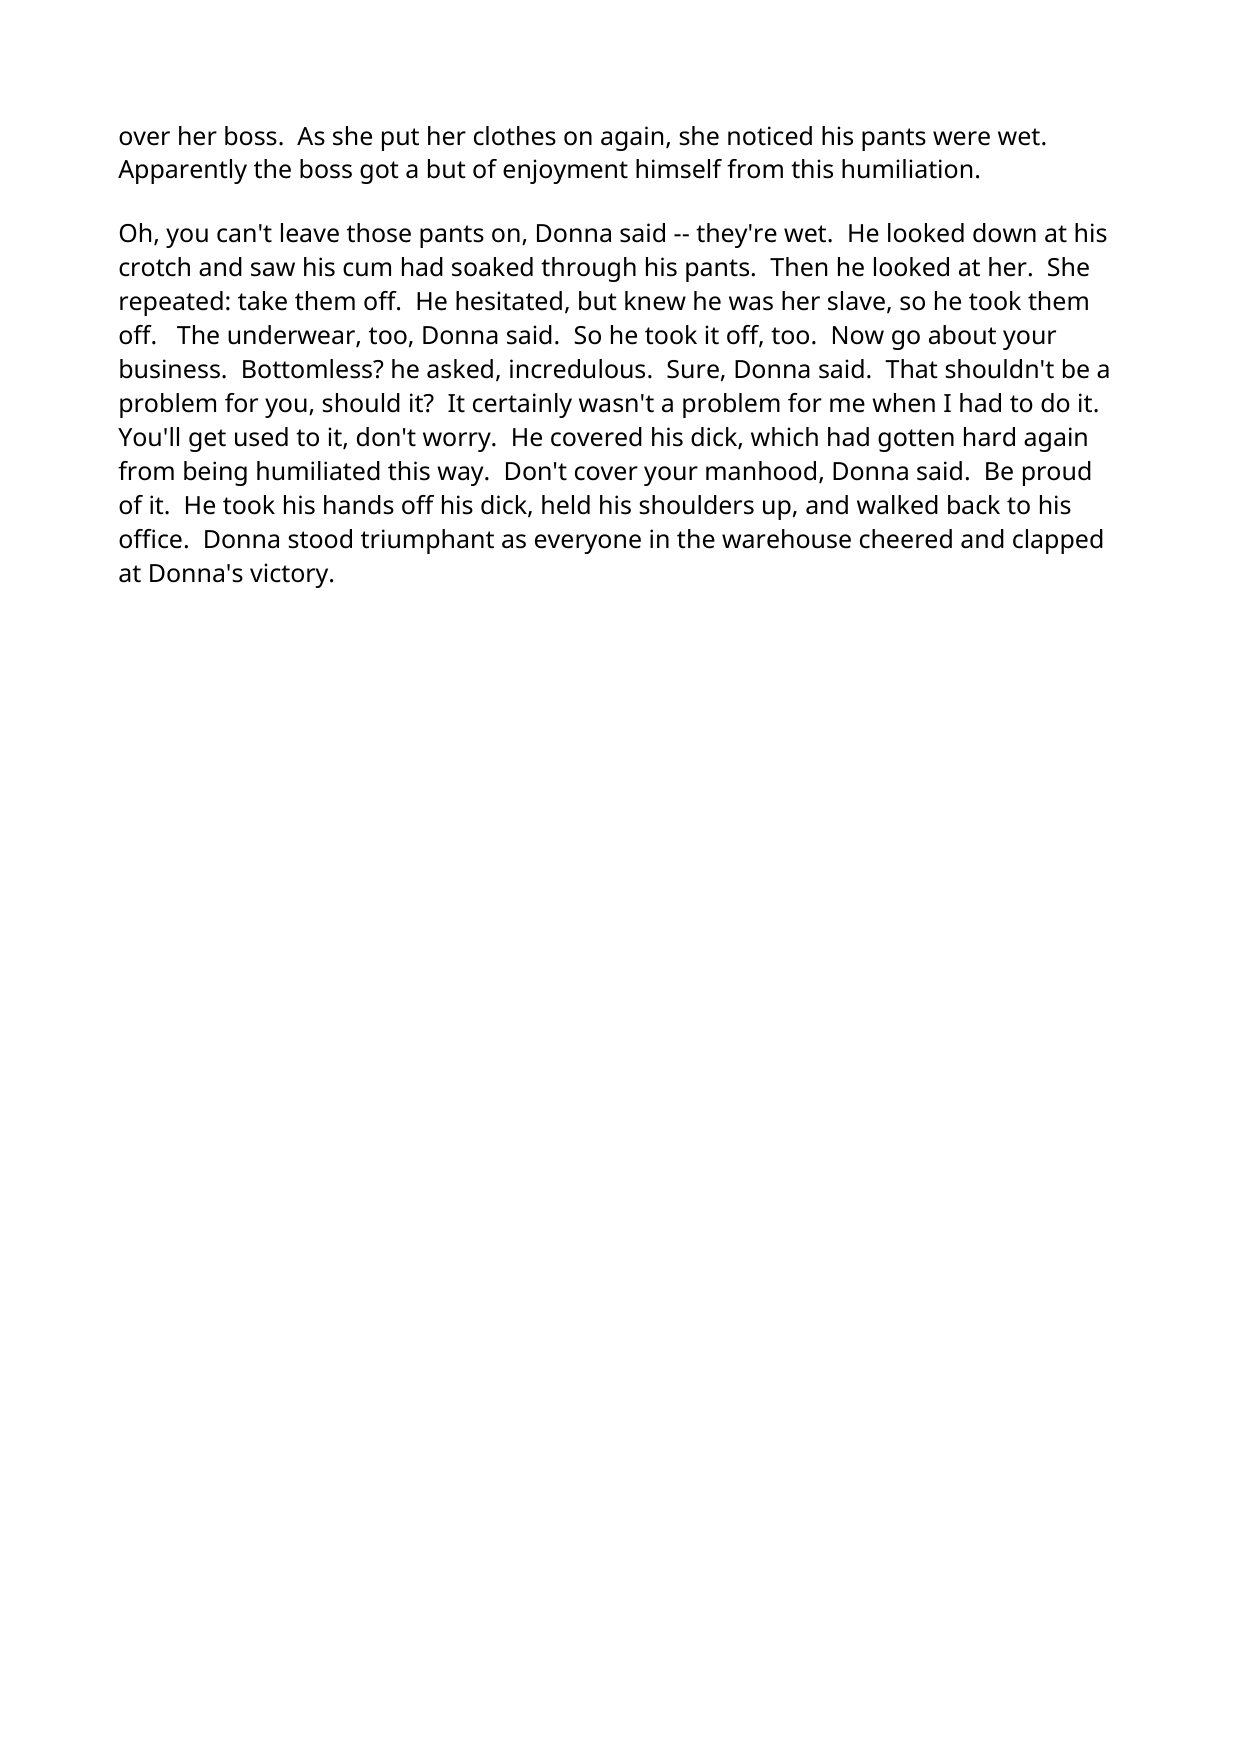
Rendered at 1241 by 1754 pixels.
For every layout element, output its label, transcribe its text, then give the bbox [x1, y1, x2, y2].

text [118, 118, 1122, 186]
text Oh, you can't leave those pants on, Donna said -- they're wet. He looked down at his crotch and saw his cum had soaked through his pants. Then he looked at her. She repeated: take them off. He hesitated, but knew he was her slave, so he took them off. The underwear, too, Donna said. So he took it off, too. Now go about your business. Bottomless? he asked, incredulous. Sure, Donna said. That shouldn't be a problem for you, should it? It certainly wasn't a problem for me when I had to do it. You'll get used to it, don't worry. He covered his dick, which had gotten hard again from being humiliated this way. Don't cover your manhood, Donna said. Be proud of it. He took his hands off his dick, held his shoulders up, and walked back to his office. Donna stood triumphant as everyone in the warehouse cheered and clapped at Donna's victory. [118, 215, 1122, 590]
